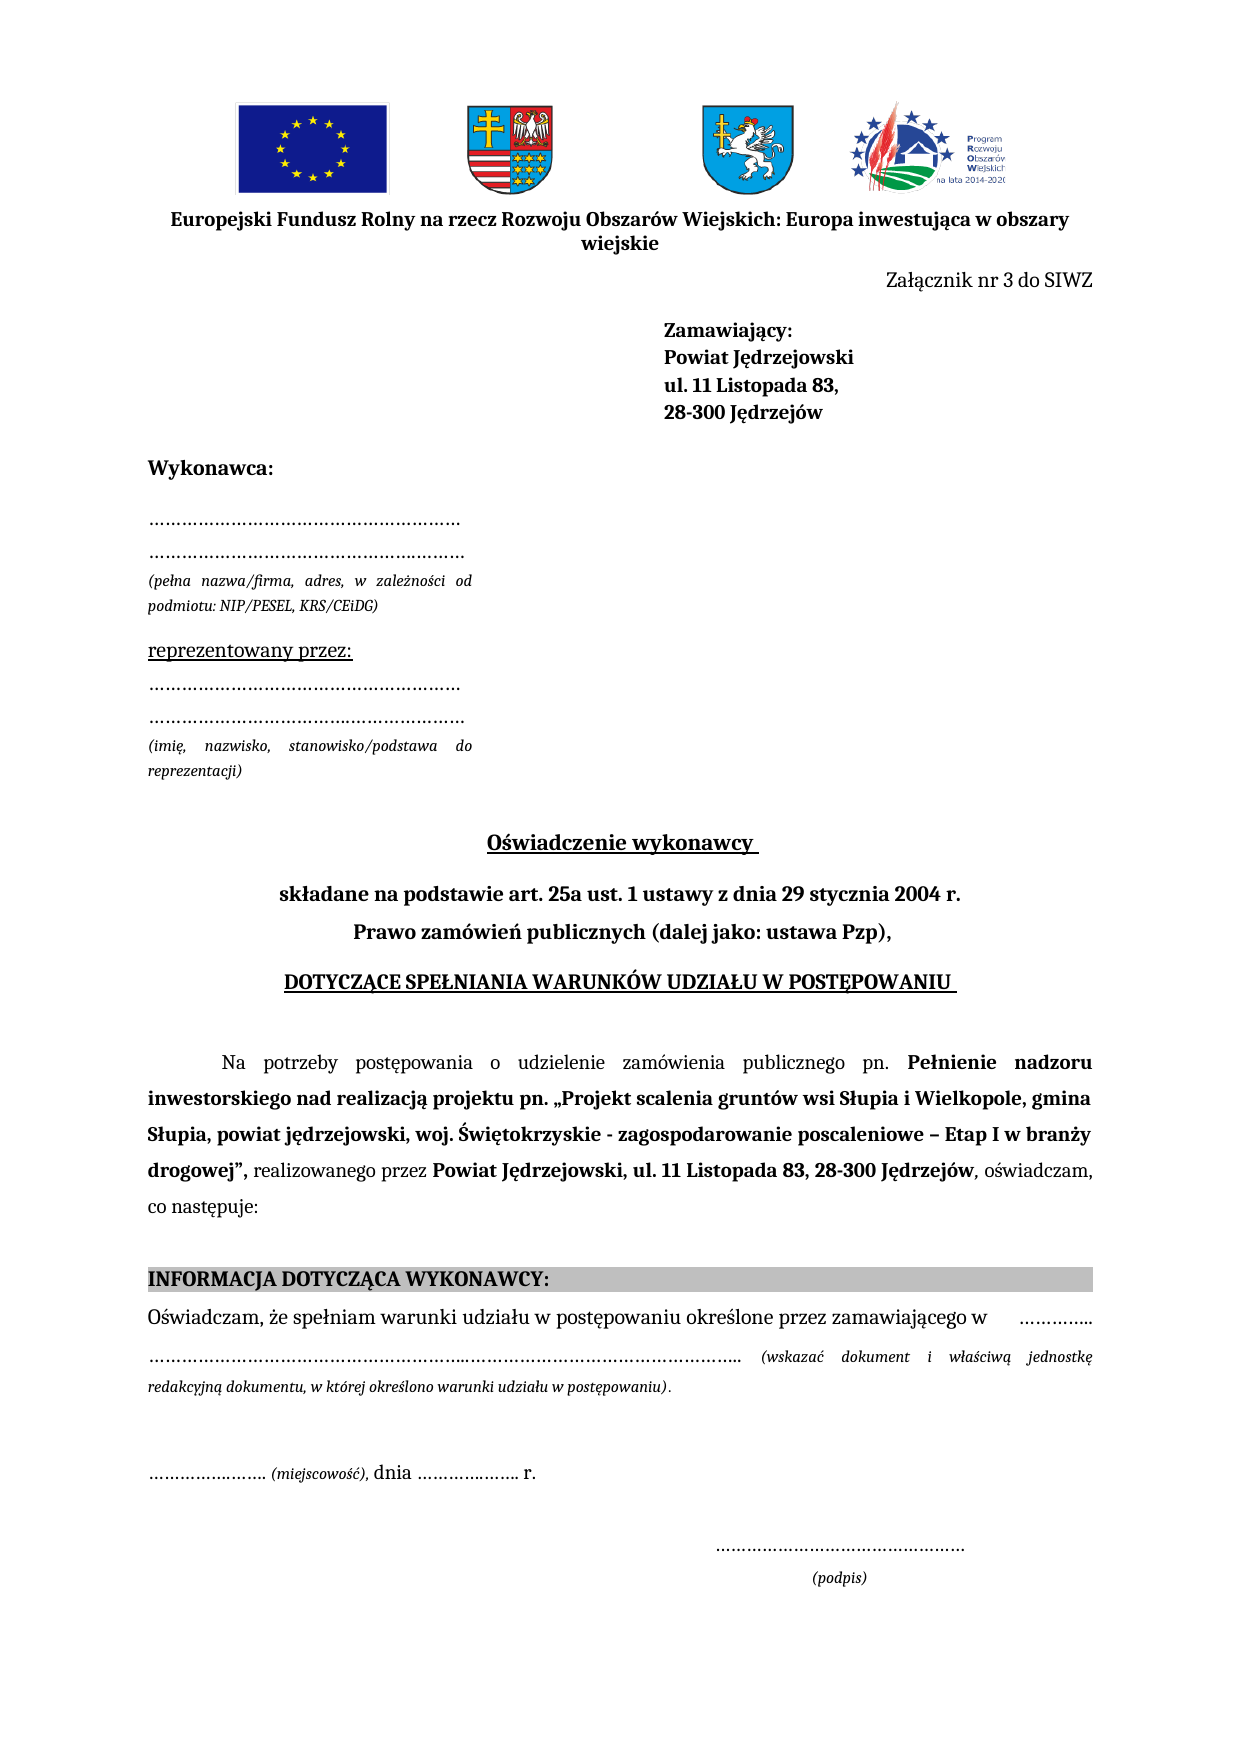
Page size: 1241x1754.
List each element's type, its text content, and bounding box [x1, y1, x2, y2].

text Powiat Jędrzejowski [664, 346, 1093, 370]
text Prawo zamówień publicznych (dalej jako: ustawa Pzp), [148, 919, 1093, 945]
text składane na podstawie art. 25a ust. 1 ustawy z dnia 29 stycznia 2004 r. [148, 882, 1093, 907]
text Oświadczam, że spełniam warunki udziału w postępowaniu określone przez zamawiającego w …………..…………………………………………………..………………………………………….. (wskazać dokument i właściwą jednostkę redakcyjną dokumentu, w której określono warunki udziału w postępowaniu). [148, 1304, 1093, 1396]
text Zamawiający: [590, 318, 1093, 342]
text Oświadczenie wykonawcy [148, 830, 1093, 856]
text (pełna nazwa/firma, adres, w zależności od podmiotu: NIP/PESEL, KRS/CEiDG) [148, 572, 472, 616]
text Wykonawca: [148, 456, 1093, 481]
text ul. 11 Listopada 83, [664, 373, 1093, 397]
text ………………………………………… [148, 1532, 1093, 1556]
text Na potrzeby postępowania o udzielenie zamówienia publicznego pn. Pełnienie nadzoru inwestorskiego nad realizacją projektu pn. „Projekt scalenia gruntów wsi Słupia i Wielkopole, gmina Słupia, powiat jędrzejowski, woj. Świętokrzyskie - zagospodarowanie poscaleniowe – Etap I w branży drogowej”, realizowanego przez Powiat Jędrzejowski, ul. 11 Listopada 83, 28-300 Jędrzejów, oświadczam, co następuje: [148, 1051, 1093, 1219]
text …………………………………………………………………………………………….……… [148, 506, 472, 564]
text …………….……. (miejscowość), dnia ………….……. r. [148, 1460, 1093, 1484]
text DOTYCZĄCE SPEŁNIANIA WARUNKÓW UDZIAŁU W POSTĘPOWANIU [148, 970, 1093, 1037]
text reprezentowany przez: [148, 638, 1093, 663]
text (imię, nazwisko, stanowisko/podstawa do reprezentacji) [148, 736, 472, 780]
text INFORMACJA DOTYCZĄCA WYKONAWCY: [148, 1267, 1093, 1292]
text (podpis) [738, 1568, 1093, 1587]
text Europejski Fundusz Rolny na rzecz Rozwoju Obszarów Wiejskich: Europa inwestująca w obszary wiejskie [148, 207, 1093, 255]
text ………………………………………………………………………………….………………… [148, 671, 472, 729]
picture [235, 101, 1006, 195]
text 28-300 Jędrzejów [664, 401, 1093, 425]
text Załącznik nr 3 do SIWZ [148, 268, 1093, 293]
